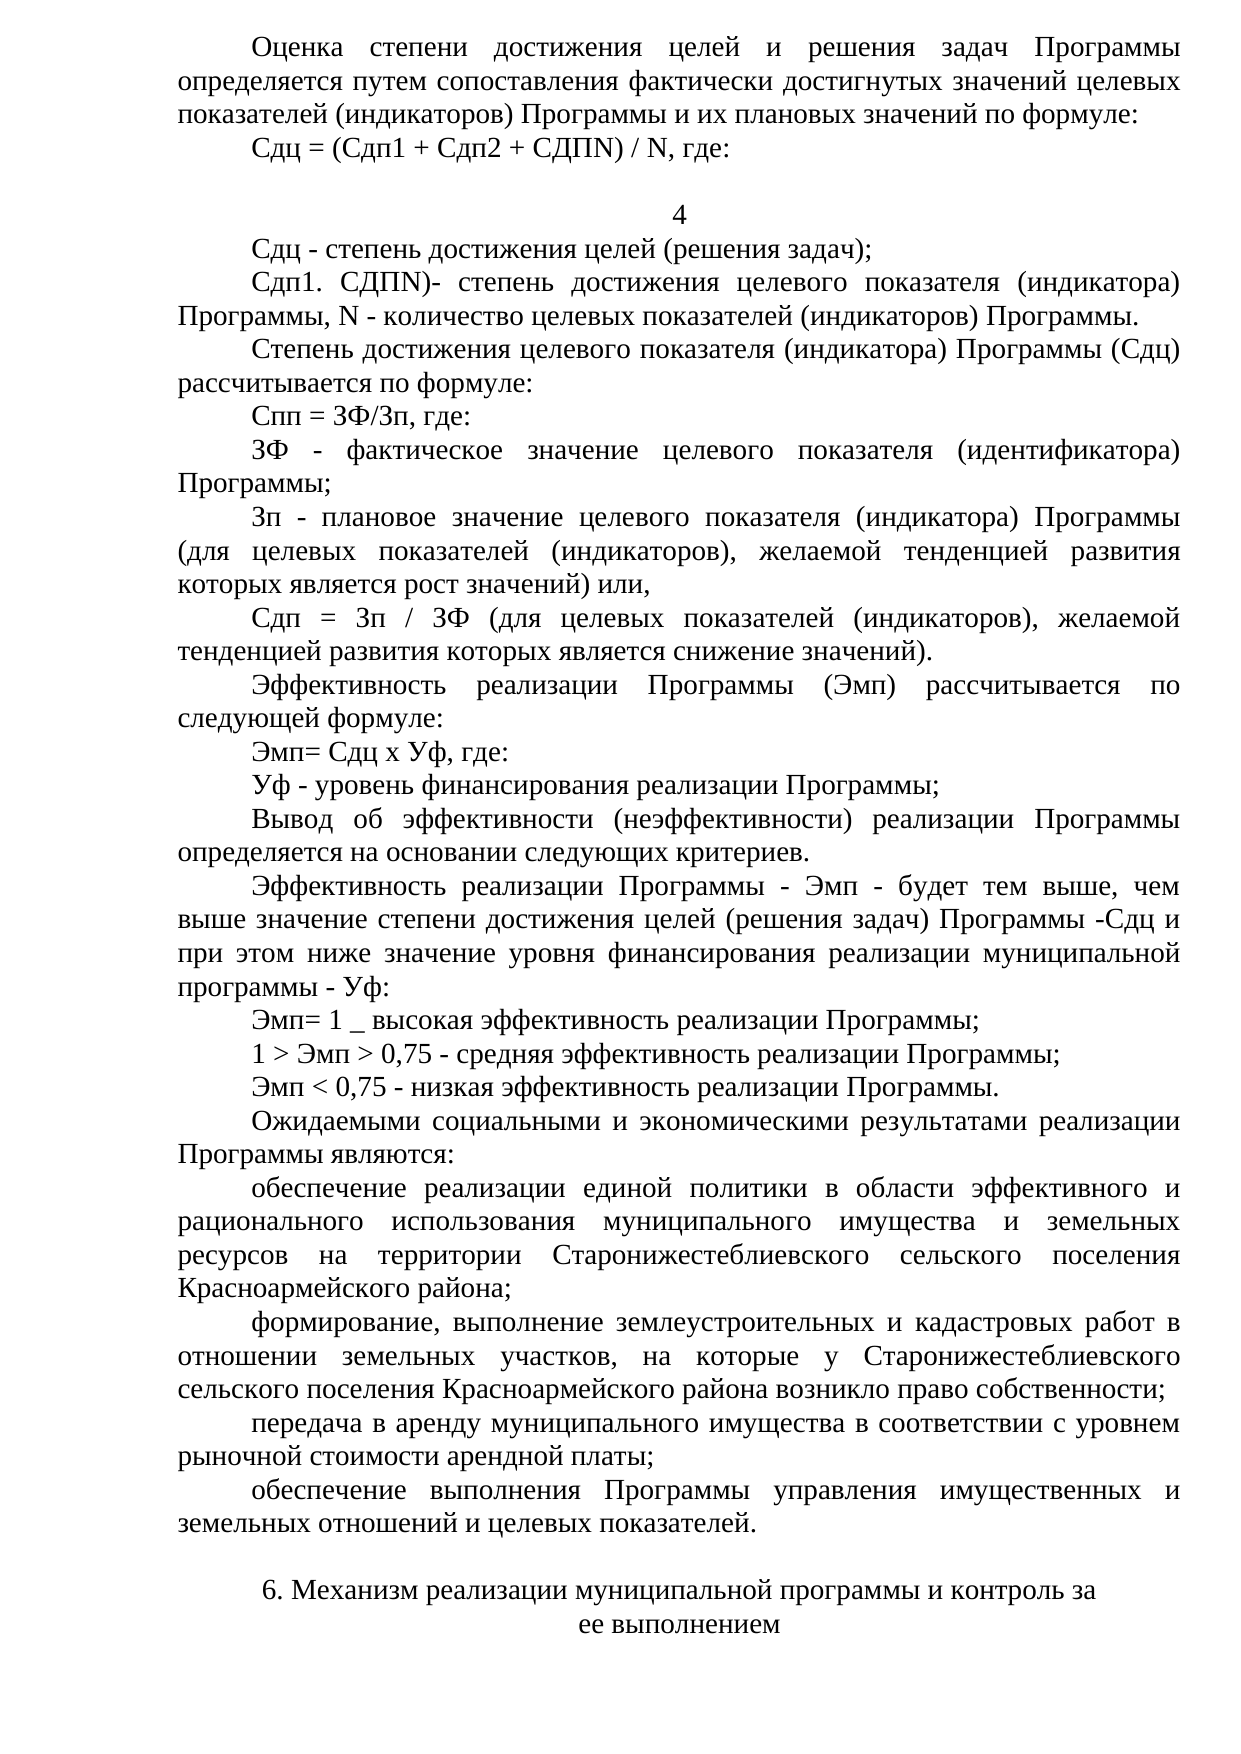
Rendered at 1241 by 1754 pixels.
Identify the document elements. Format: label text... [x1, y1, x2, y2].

text Ожидаемыми социальными и экономическими результатами реализации Программы являются: [177, 1103, 1181, 1170]
text Сдп1. СДПN)- степень достижения целевого показателя (индикатора) Программы, N - количество целевых показателей (индикаторов) Программы. [177, 264, 1181, 331]
text передача в аренду муниципального имущества в соответствии с уровнем рыночной стоимости арендной платы; [177, 1405, 1181, 1472]
text Уф - уровень финансирования реализации Программы; [177, 767, 1181, 801]
text Вывод об эффективности (неэффективности) реализации Программы определяется на основании следующих критериев. [177, 801, 1181, 868]
text Спп = ЗФ/Зп, где: [177, 398, 1181, 432]
text 6. Механизм реализации муниципальной программы и контроль за [177, 1572, 1181, 1606]
text формирование, выполнение землеустроительных и кадастровых работ в отношении земельных участков, на которые у Старонижестеблиевского сельского поселения Красноармейского района возникло право собственности; [177, 1304, 1181, 1405]
text Сдц = (Сдп1 + Сдп2 + СДПN) / N, где: [177, 130, 1181, 164]
text Сдц - степень достижения целей (решения задач); [177, 231, 1181, 264]
text Степень достижения целевого показателя (индикатора) Программы (Сдц) рассчитывается по формуле: [177, 331, 1181, 398]
text Эмп= Сдц х Уф, где: [177, 734, 1181, 767]
text Эмп= 1 _ высокая эффективность реализации Программы; [177, 1002, 1181, 1036]
text Эффективность реализации Программы (Эмп) рассчитывается по следующей формуле: [177, 667, 1181, 734]
text обеспечение реализации единой политики в области эффективного и рационального использования муниципального имущества и земельных ресурсов на территории Старонижестеблиевского сельского поселения Красноармейского района; [177, 1170, 1181, 1304]
text Сдп = Зп / ЗФ (для целевых показателей (индикаторов), желаемой тенденцией развития которых является снижение значений). [177, 600, 1181, 667]
text Эмп < 0,75 - низкая эффективность реализации Программы. [177, 1069, 1181, 1103]
text 4 [177, 197, 1181, 231]
text обеспечение выполнения Программы управления имущественных и земельных отношений и целевых показателей. [177, 1472, 1181, 1539]
text ЗФ - фактическое значение целевого показателя (идентификатора) Программы; [177, 432, 1181, 499]
text ее выполнением [177, 1606, 1181, 1639]
text Оценка степени достижения целей и решения задач Программы определяется путем сопоставления фактически достигнутых значений целевых показателей (индикаторов) Программы и их плановых значений по формуле: [177, 29, 1181, 130]
text Эффективность реализации Программы - Эмп - будет тем выше, чем выше значение степени достижения целей (решения задач) Программы -Сдц и при этом ниже значение уровня финансирования реализации муниципальной программы - Уф: [177, 868, 1181, 1002]
text Зп - плановое значение целевого показателя (индикатора) Программы (для целевых показателей (индикаторов), желаемой тенденцией развития которых является рост значений) или, [177, 499, 1181, 600]
text 1 > Эмп > 0,75 - средняя эффективность реализации Программы; [177, 1036, 1181, 1069]
